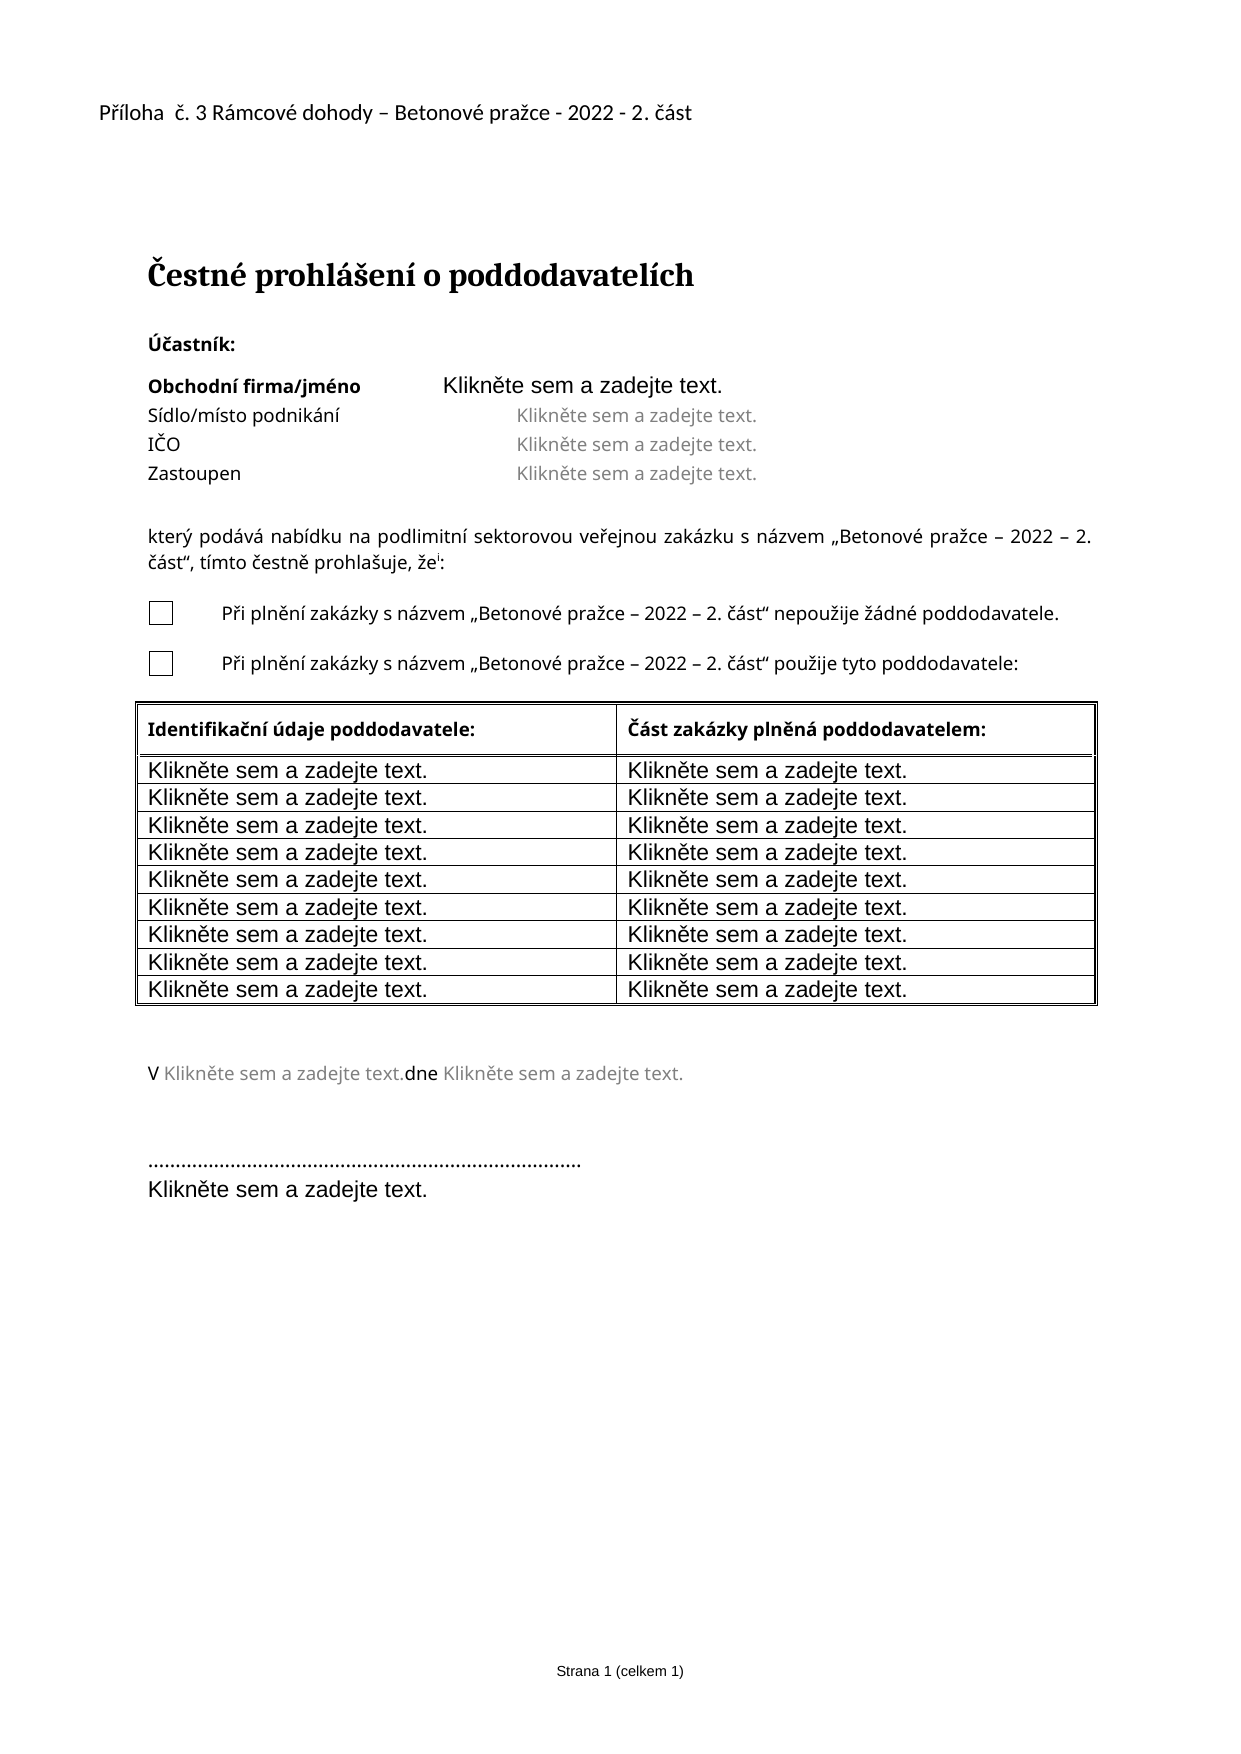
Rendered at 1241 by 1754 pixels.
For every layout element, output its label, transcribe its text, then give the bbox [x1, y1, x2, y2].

table_header Část zakázky plněná poddodavatelem: [617, 705, 1094, 754]
text Obchodní firma/jméno [148, 370, 1093, 399]
text Při plnění zakázky s názvem „Betonové pražce – 2022 – 2. část“ použije tyto poddodavatele: [148, 650, 1093, 676]
subtitle Čestné prohlášení o poddodavatelích [148, 256, 1093, 295]
table_header Identifikační údaje poddodavatele: [138, 705, 616, 754]
text ……………………………………………………………………. [148, 1144, 1092, 1173]
text Zastoupen [148, 457, 1093, 486]
text IČO [148, 428, 1093, 457]
text Účastník: [148, 326, 1093, 357]
text Při plnění zakázky s názvem „Betonové pražce – 2022 – 2. část“ nepoužije žádné poddodavatele. [148, 600, 1093, 625]
text V dne [148, 1057, 1092, 1086]
text který podává nabídku na podlimitní sektorovou veřejnou zakázku s názvem „Betonové pražce – 2022 – 2. část“, tímto čestně prohlašuje, že: [148, 524, 1093, 575]
text Sídlo/místo podnikání [148, 399, 1093, 428]
